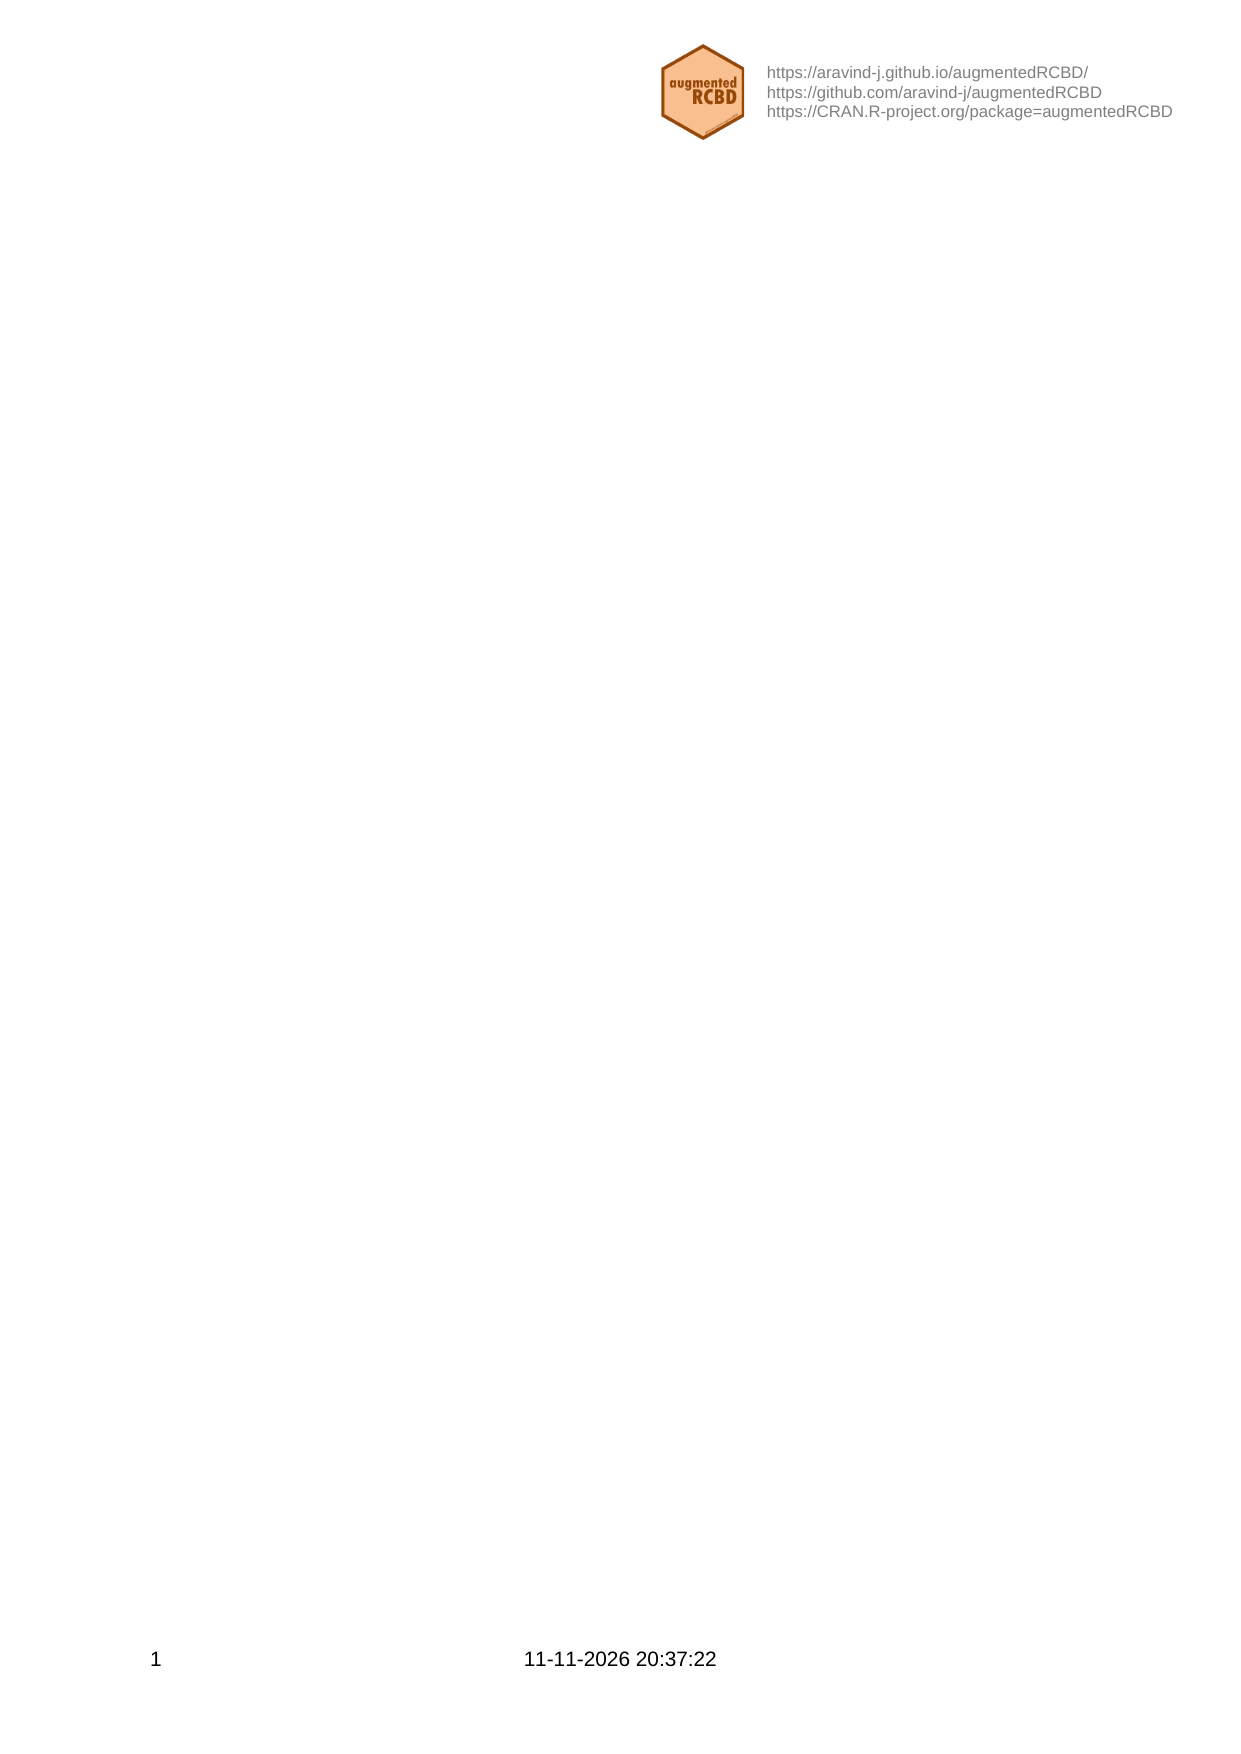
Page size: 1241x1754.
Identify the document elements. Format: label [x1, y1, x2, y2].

picture [661, 44, 745, 140]
